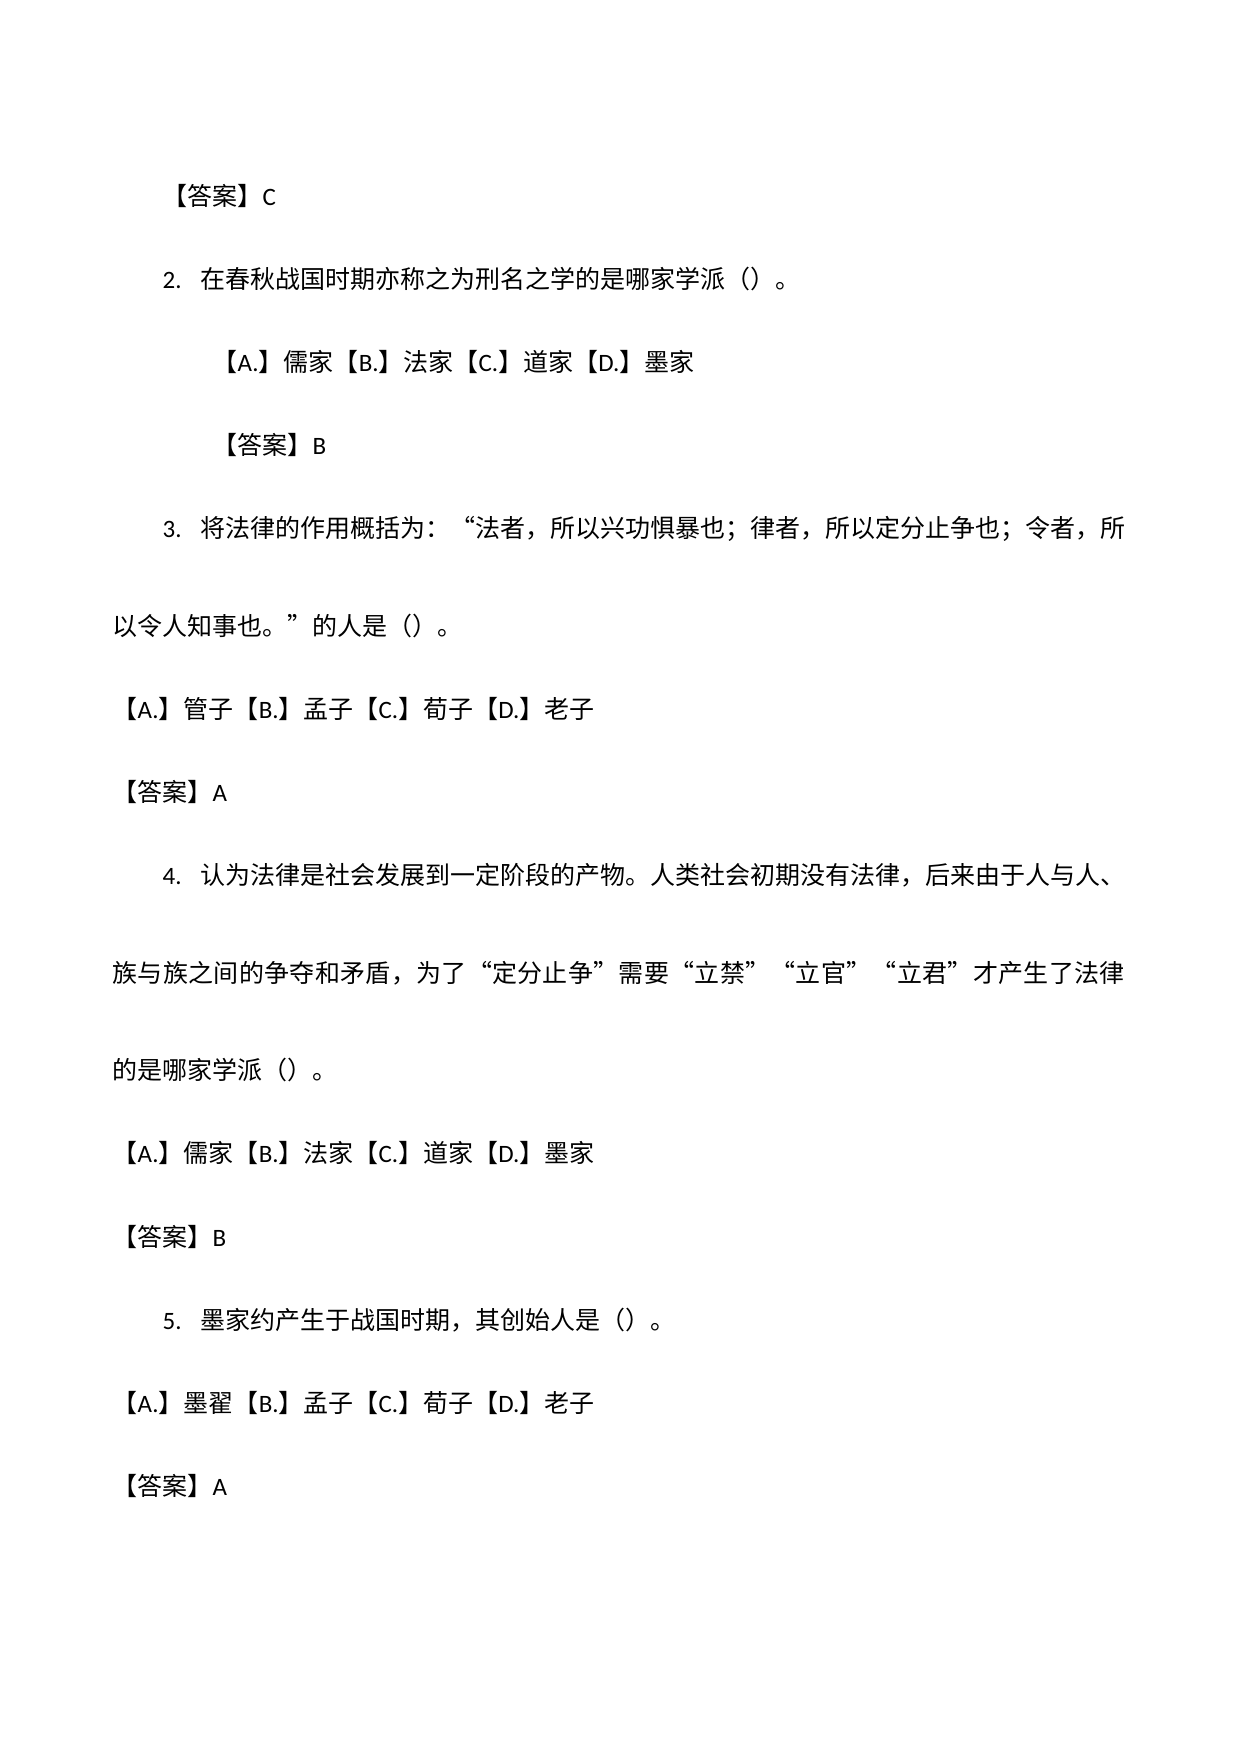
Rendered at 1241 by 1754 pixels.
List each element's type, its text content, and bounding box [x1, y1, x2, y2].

list 将法律的作用概括为：“法者，所以兴功惧暴也；律者，所以定分止争也；令者，所以令人知事也。”的人是（）。 [112, 494, 1128, 657]
list 墨家约产生于战国时期，其创始人是（）。 [112, 1286, 1128, 1351]
list 认为法律是社会发展到一定阶段的产物。人类社会初期没有法律，后来由于人与人、族与族之间的争夺和矛盾，为了“定分止争”需要“立禁”“立官”“立君”才产生了法律的是哪家学派（）。 [112, 841, 1128, 1101]
list 【答案】B [112, 1203, 1128, 1268]
list 【A.】管子【B.】孟子【C.】荀子【D.】老子 [112, 675, 1128, 740]
list 【答案】A [112, 1452, 1128, 1517]
list 【A.】儒家【B.】法家【C.】道家【D.】墨家 [112, 328, 1128, 393]
list 【答案】A [112, 758, 1128, 823]
text 【答案】C [112, 162, 1128, 227]
list 【A.】墨翟【B.】孟子【C.】荀子【D.】老子 [112, 1369, 1128, 1434]
list 【A.】儒家【B.】法家【C.】道家【D.】墨家 [112, 1119, 1128, 1184]
list 【答案】B [112, 411, 1128, 476]
list 在春秋战国时期亦称之为刑名之学的是哪家学派（）。 [112, 245, 1128, 310]
